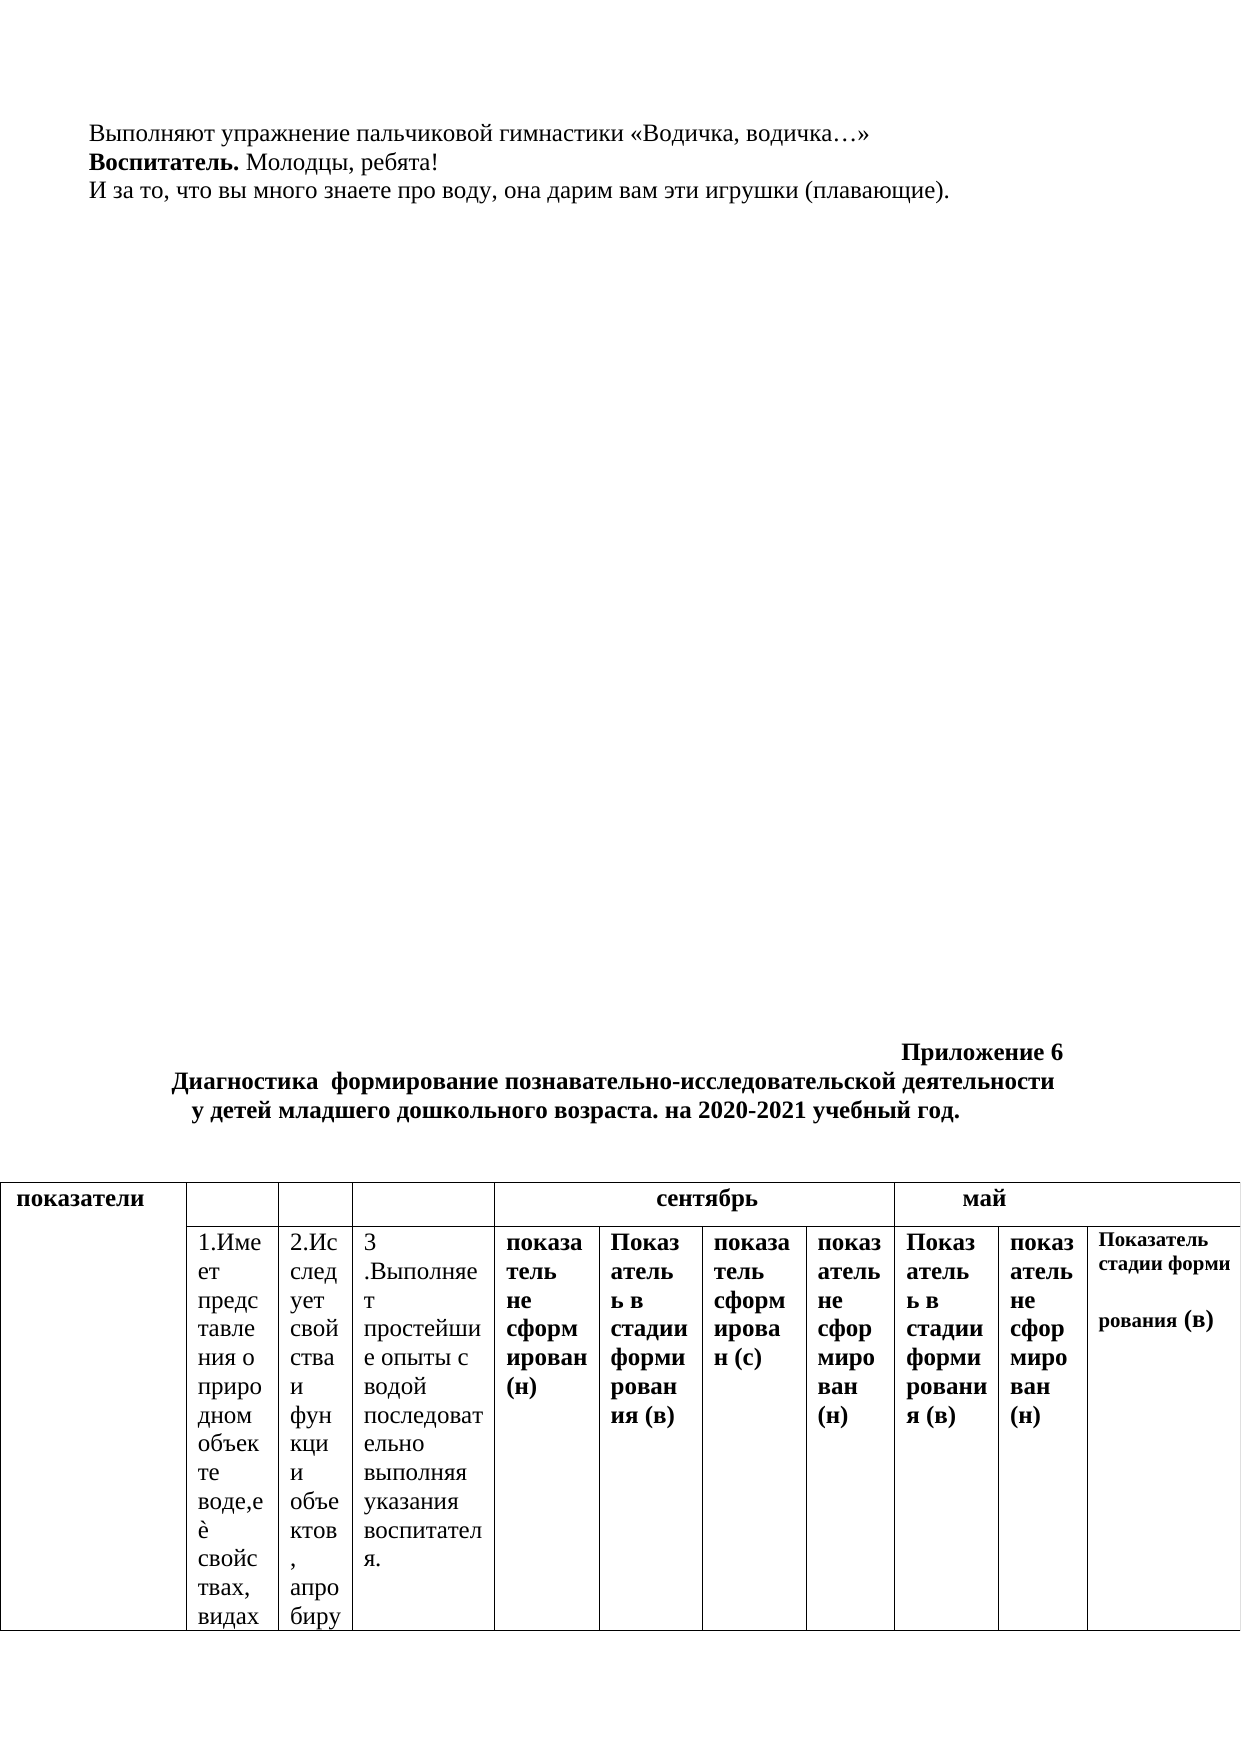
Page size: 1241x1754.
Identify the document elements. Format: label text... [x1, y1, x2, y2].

table_header [279, 1183, 352, 1226]
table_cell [187, 1227, 278, 1630]
table_header май [895, 1183, 1240, 1226]
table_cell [807, 1227, 894, 1630]
table_header [353, 1183, 494, 1226]
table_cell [353, 1227, 494, 1630]
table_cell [895, 1227, 998, 1630]
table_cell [279, 1227, 352, 1630]
text Приложение 6 [88, 1037, 1063, 1066]
text Выполняют упражнение пальчиковой гимнастики «Водичка, водичка…» [88, 118, 1063, 147]
text И за то, что вы много знаете про воду, она дарим вам эти игрушки (плавающие). [88, 176, 1063, 204]
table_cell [1088, 1227, 1240, 1630]
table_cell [999, 1227, 1087, 1630]
text Воспитатель. Молодцы, ребята! [88, 147, 1063, 176]
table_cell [703, 1227, 806, 1630]
text Диагностика формирование познавательно-исследовательской деятельности у детей младшего дошкольного возраста. на 2020-2021 учебный год. [88, 1066, 1063, 1124]
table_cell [495, 1227, 599, 1630]
table_header П показатели Ф. Ф.И. ребёнка [1, 1183, 186, 1630]
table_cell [600, 1227, 702, 1630]
table_header сентябрь [495, 1183, 894, 1226]
table_header [187, 1183, 278, 1226]
